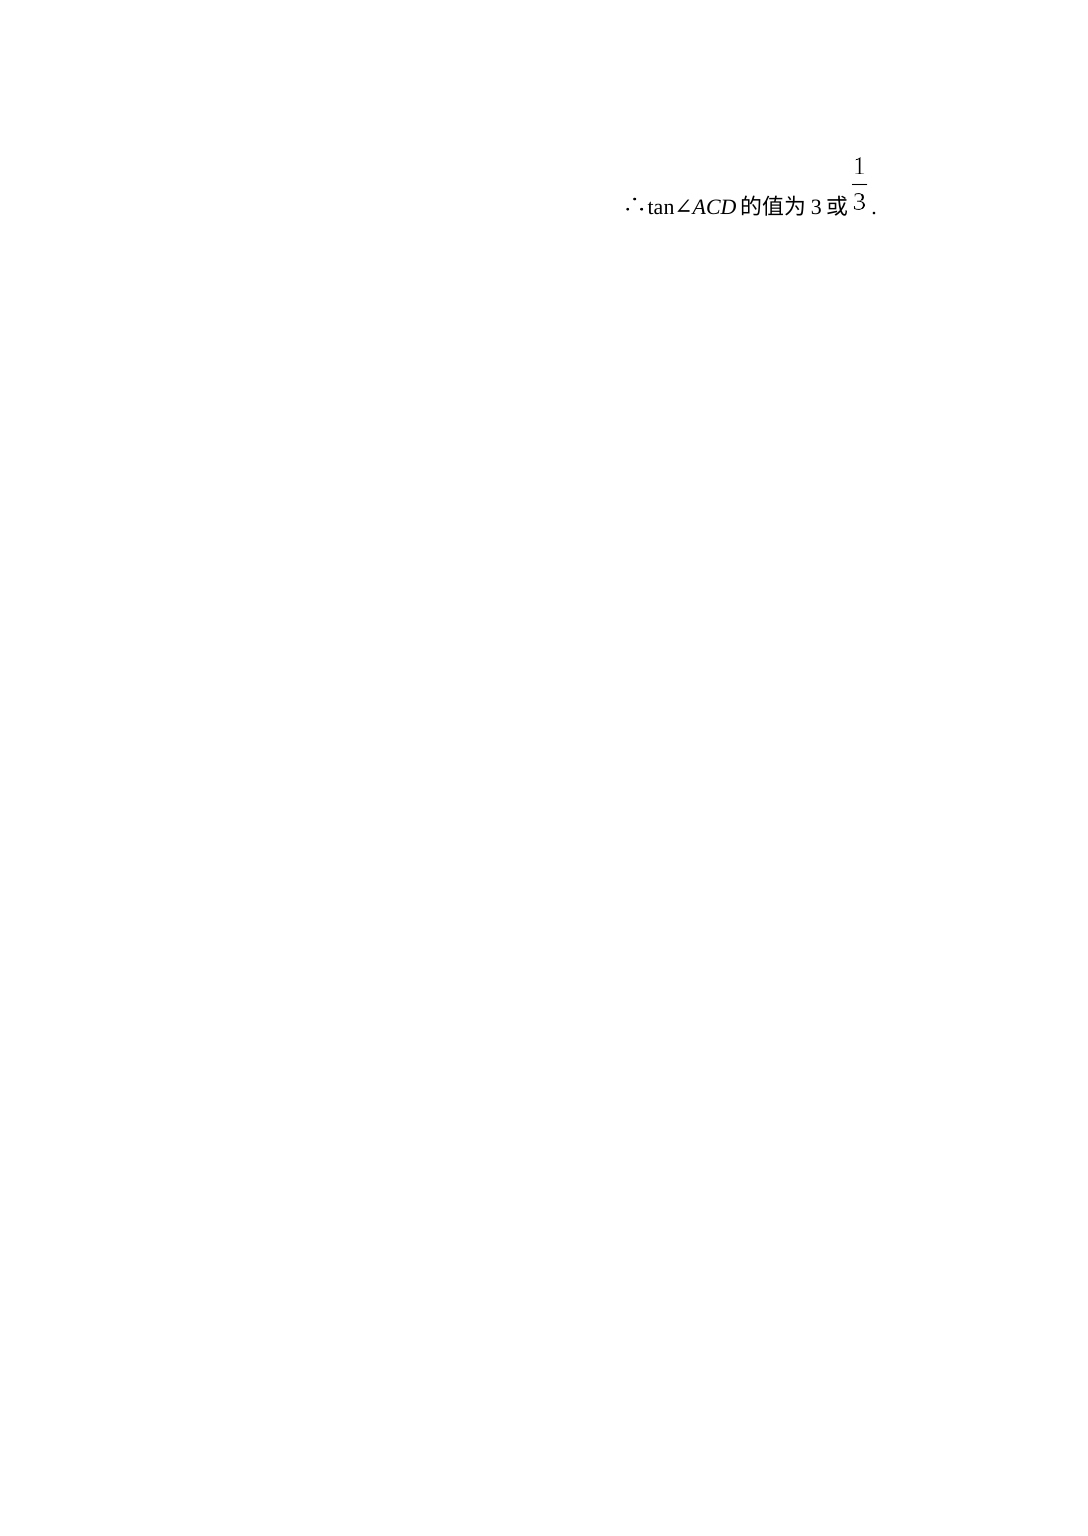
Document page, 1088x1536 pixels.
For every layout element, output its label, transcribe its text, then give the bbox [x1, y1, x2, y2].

text tan∠ACD的值为3或. [148, 150, 940, 221]
